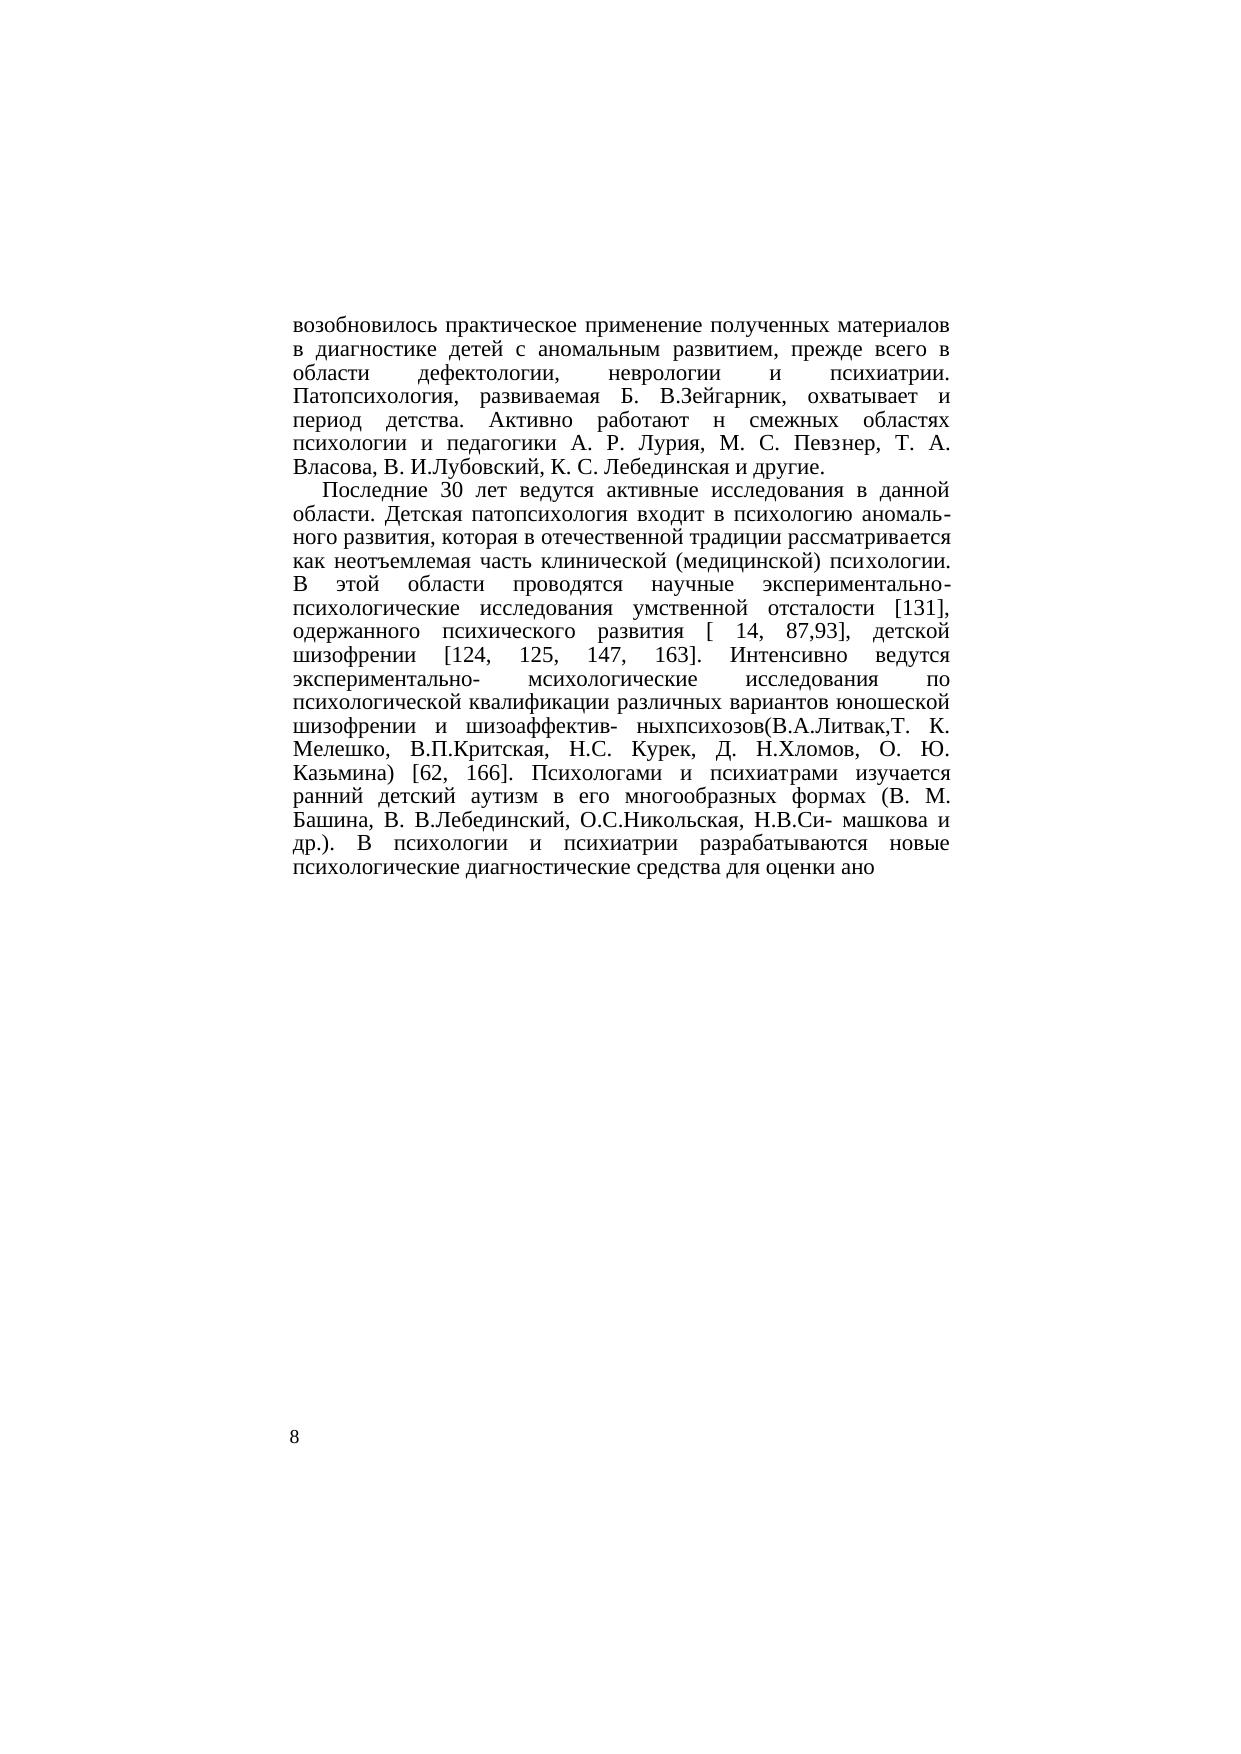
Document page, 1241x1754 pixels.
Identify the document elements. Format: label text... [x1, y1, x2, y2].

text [293, 314, 951, 479]
text Последние 30 лет ведутся активные исследования в данной области. Детская патопсихология входит в психологию аномального развития, которая в отечественной традиции рассматривается как неотъемлемая часть клинической (медицинской) психологии. В этой области проводятся научные экспериментальнопсихологические исследования умственной отсталости [131], одержанного психического развития [ 14, 87,93], детской шизофрении [124, 125, 147, 163]. Интенсивно ведутся экспериментально- мсихологические исследования по психологической квалификации различных вариантов юношеской шизофрении и шизоаффектив- ныхпсихозов(В.А.Литвак,Т. К. Мелешко, В.П.Критская, Н.С. Курек, Д. Н.Хломов, О. Ю. Казьмина) [62, 166]. Психологами и психиатрами изучается ранний детский аутизм в его многообразных формах (В. М. Башина, В. В.Лебединский, О.С.Никольская, Н.В.Си- машкова и др.). В психологии и психиатрии разрабатываются новые психологические диагностические средства для оценки ано [293, 479, 951, 879]
